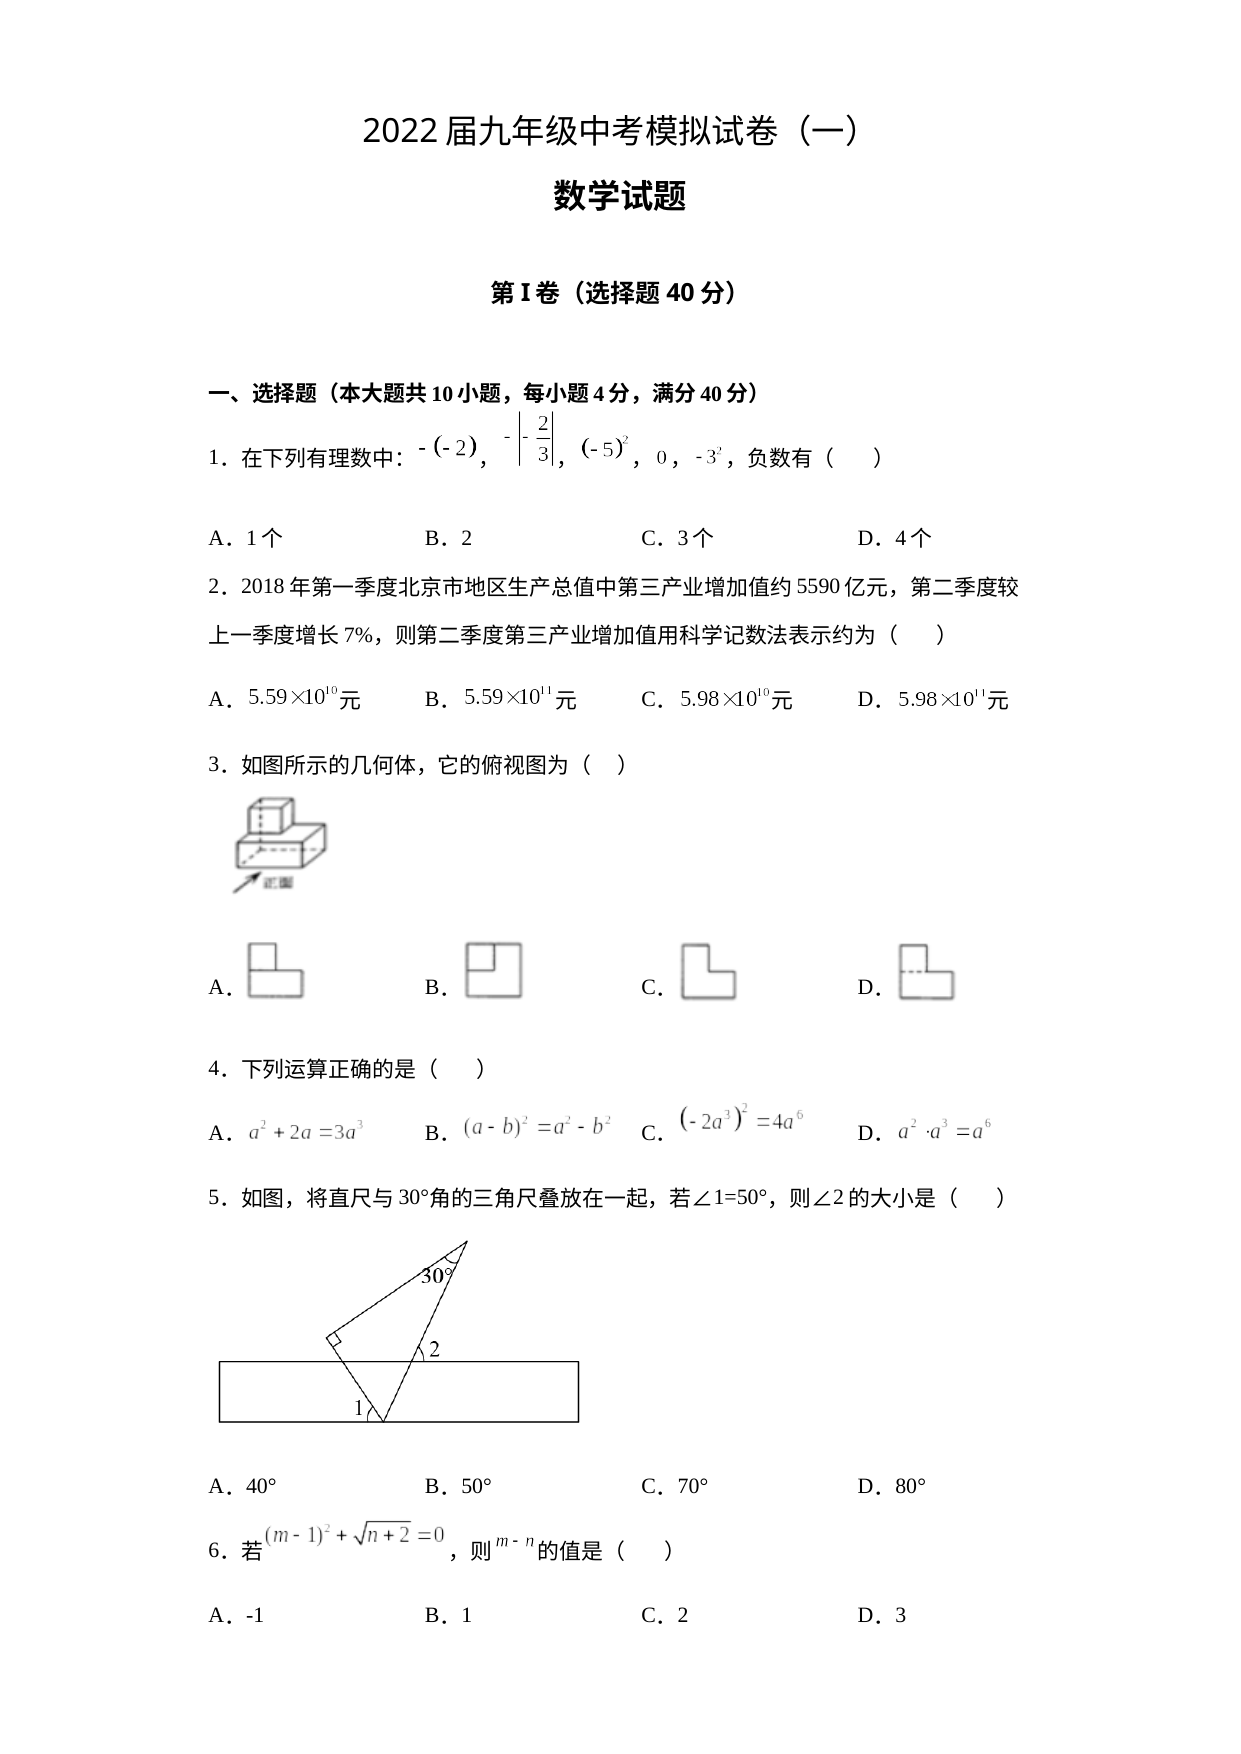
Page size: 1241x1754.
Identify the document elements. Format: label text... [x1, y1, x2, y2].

picture [245, 941, 310, 1003]
text 一、选择题（本大题共10小题，每小题4分，满分40分） [208, 375, 1032, 408]
text 数学试题 [208, 162, 1032, 227]
text A．1个 B．2 C．3个 D．4个 [208, 521, 1032, 553]
text 2022届九年级中考模拟试卷（一） [208, 97, 1032, 162]
picture [677, 938, 742, 1003]
text A．-1 B．1 C．2 D．3 [208, 1598, 1032, 1631]
text 6．若，则的值是（ ） [208, 1517, 1032, 1582]
text A． B． C． D． [208, 1100, 1032, 1165]
text A．40° B．50° C．70° D．80° [208, 1469, 1032, 1502]
text 5．如图，将直尺与30°角的三角尺叠放在一起，若∠1=50°，则∠2的大小是（ ） [208, 1181, 1032, 1213]
text 第I卷（选择题 40分） [208, 259, 1032, 324]
text A．元 B．元 C．元 D．元 [208, 666, 1032, 731]
picture [208, 795, 374, 897]
text 3．如图所示的几何体，它的俯视图为（ ） [208, 747, 1032, 780]
text 2．2018年第一季度北京市地区生产总值中第三产业增加值约5590亿元，第二季度较上一季度增长7%，则第二季度第三产业增加值用科学记数法表示约为（ ） [208, 569, 1032, 651]
picture [895, 941, 961, 1003]
picture [208, 1228, 590, 1443]
text 4．下列运算正确的是（ ） [208, 1051, 1032, 1084]
picture [461, 938, 525, 1003]
text A． B． C． D． [208, 938, 1032, 1036]
text 1．在下列有理数中：，，，，，负数有（ ） [208, 408, 1032, 505]
